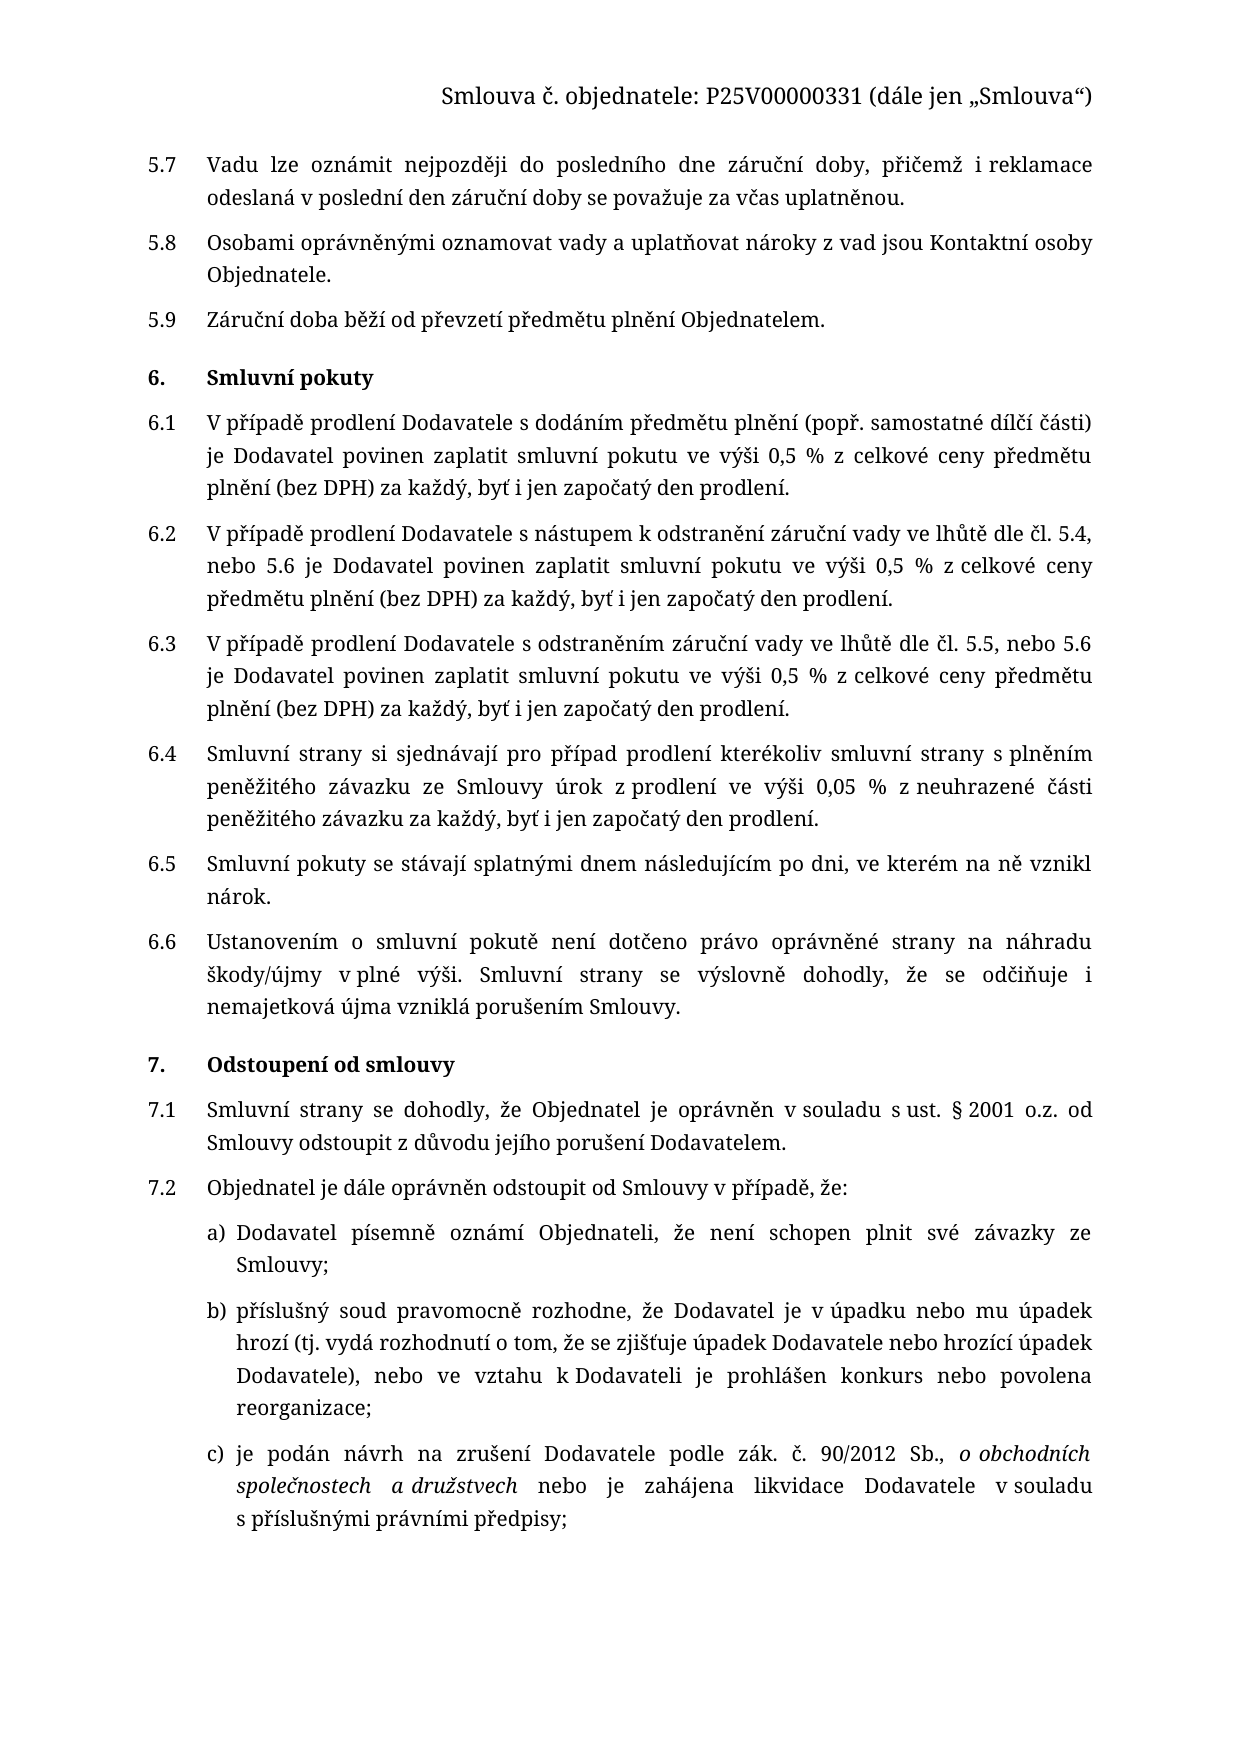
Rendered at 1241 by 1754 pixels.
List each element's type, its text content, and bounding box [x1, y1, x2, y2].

list Smluvní pokuty se stávají splatnými dnem následujícím po dni, ve kterém na ně vznikl nárok. [148, 849, 1093, 911]
list Smluvní pokuty [148, 363, 1093, 392]
list V případě prodlení Dodavatele s nástupem k odstranění záruční vady ve lhůtě dle čl. 5.4, nebo 5.6 je Dodavatel povinen zaplatit smluvní pokutu ve výši 0,5 % z celkové ceny předmětu plnění (bez DPH) za každý, byť i jen započatý den prodlení. [148, 519, 1093, 612]
list Smluvní strany si sjednávají pro případ prodlení kterékoliv smluvní strany s plněním peněžitého závazku ze Smlouvy úrok z prodlení ve výši 0,05 % z neuhrazené části peněžitého závazku za každý, byť i jen započatý den prodlení. [148, 739, 1093, 833]
list Smluvní strany se dohodly, že Objednatel je oprávněn v souladu s ust. § 2001 o.z. od Smlouvy odstoupit z důvodu jejího porušení Dodavatelem. [148, 1095, 1093, 1156]
list příslušný soud pravomocně rozhodne, že Dodavatel je v úpadku nebo mu úpadek hrozí (tj. vydá rozhodnutí o tom, že se zjišťuje úpadek Dodavatele nebo hrozící úpadek Dodavatele), nebo ve vztahu k Dodavateli je prohlášen konkurs nebo povolena reorganizace; [207, 1296, 1093, 1422]
list Ustanovením o smluvní pokutě není dotčeno právo oprávněné strany na náhradu škody/újmy v plné výši. Smluvní strany se výslovně dohodly, že se odčiňuje i nemajetková újma vzniklá porušením Smlouvy. [148, 927, 1093, 1021]
list Vadu lze oznámit nejpozději do posledního dne záruční doby, přičemž i reklamace odeslaná v poslední den záruční doby se považuje za včas uplatněnou. [148, 150, 1093, 211]
list Dodavatel písemně oznámí Objednateli, že není schopen plnit své závazky ze Smlouvy; [207, 1218, 1093, 1279]
list Záruční doba běží od převzetí předmětu plnění Objednatelem. [148, 306, 1093, 334]
list Osobami oprávněnými oznamovat vady a uplatňovat nároky z vad jsou Kontaktní osoby Objednatele. [148, 228, 1093, 289]
list V případě prodlení Dodavatele s dodáním předmětu plnění (popř. samostatné dílčí části) je Dodavatel povinen zaplatit smluvní pokutu ve výši 0,5 % z celkové ceny předmětu plnění (bez DPH) za každý, byť i jen započatý den prodlení. [148, 408, 1093, 502]
list Odstoupení od smlouvy [148, 1050, 1093, 1078]
list je podán návrh na zrušení Dodavatele podle zák. č. 90/2012 Sb., o obchodních společnostech a družstvech nebo je zahájena likvidace Dodavatele v souladu s příslušnými právními předpisy; [207, 1439, 1093, 1532]
list V případě prodlení Dodavatele s odstraněním záruční vady ve lhůtě dle čl. 5.5, nebo 5.6 je Dodavatel povinen zaplatit smluvní pokutu ve výši 0,5 % z celkové ceny předmětu plnění (bez DPH) za každý, byť i jen započatý den prodlení. [148, 629, 1093, 723]
list Objednatel je dále oprávněn odstoupit od Smlouvy v případě, že: [148, 1173, 1093, 1201]
